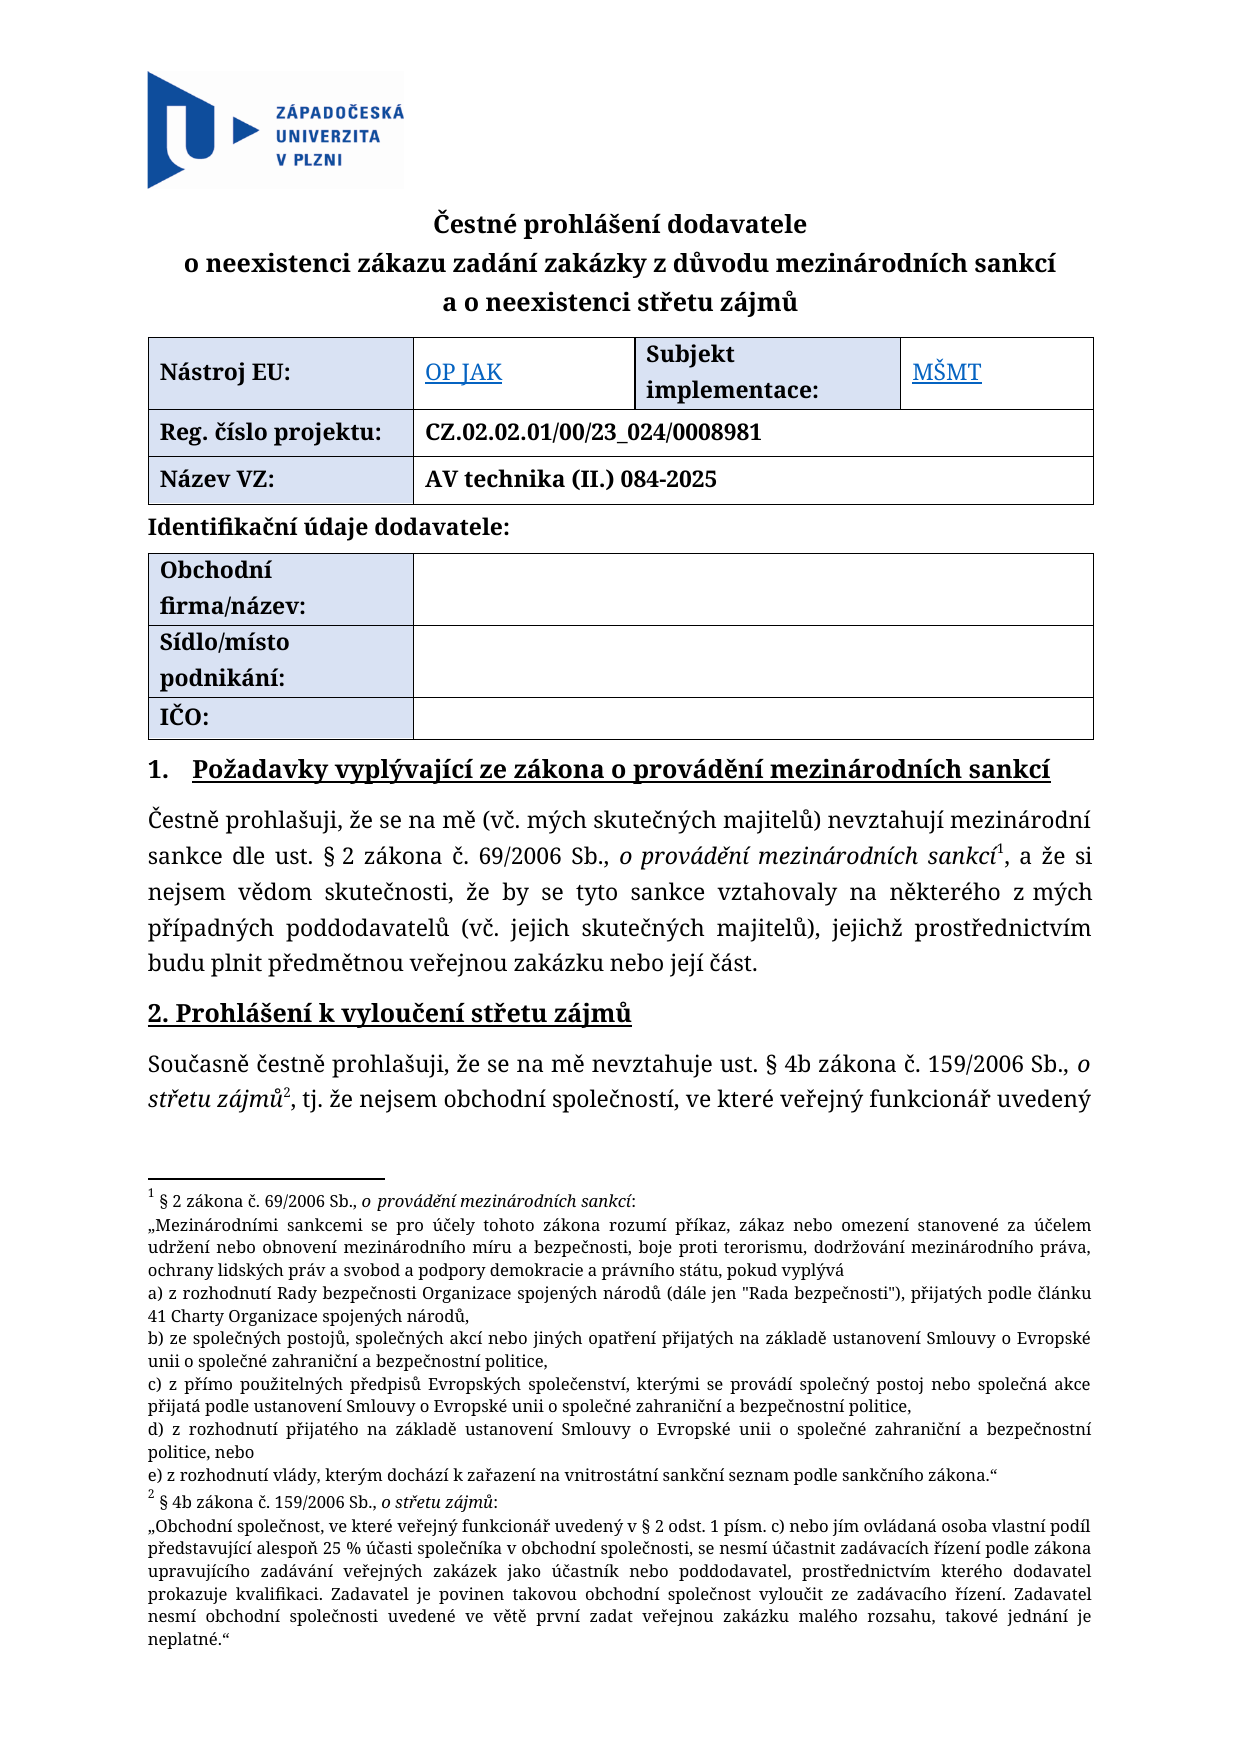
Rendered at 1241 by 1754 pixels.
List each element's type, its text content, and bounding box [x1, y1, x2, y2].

table_cell IČO: [149, 698, 413, 738]
table_header OP JAK [414, 338, 634, 409]
table_cell [414, 626, 1093, 697]
table_header Obchodní firma/název: [149, 554, 413, 625]
list Současně čestně prohlašuji, že se na mě nevztahuje ust. § 4b zákona č. 159/2006 Sb., o střetu zájmů, tj. že nejsem obchodní společností, ve které veřejný funkcionář uvedený v ust. § 2 odst. 1 písm. c) zákona o střetu zájmů nebo jím ovládaná osoba vlastní podíl představující alespoň 25 % účasti společníka v obchodní společnosti. [148, 1047, 1093, 1115]
table_header Subjekt implementace: [636, 338, 900, 409]
picture [147, 71, 404, 189]
table_cell Název VZ: [149, 457, 413, 503]
table_header [414, 554, 1093, 625]
table_cell AV technika (II.) 084-2025 [414, 457, 1093, 503]
subtitle 1. Požadavky vyplývající ze zákona o provádění mezinárodních sankcí [148, 752, 1093, 786]
text o neexistenci zákazu zadání zakázky z důvodu mezinárodních sankcí a o neexistenci střetu zájmů [148, 246, 1093, 319]
text Čestně prohlašuji, že se na mě (vč. mých skutečných majitelů) nevztahují mezinárodní sankce dle ust. § 2 zákona č. 69/2006 Sb., o provádění mezinárodních sankcí, a že si nejsem vědom skutečnosti, že by se tyto sankce vztahovaly na některého z mých případných poddodavatelů (vč. jejich skutečných majitelů), jejichž prostřednictvím budu plnit předmětnou veřejnou zakázku nebo její část. [148, 804, 1093, 979]
text Identifikační údaje dodavatele: [148, 511, 1093, 542]
table_cell Reg. číslo projektu: [149, 410, 413, 456]
text Čestné prohlášení dodavatele [148, 207, 1093, 241]
table_cell [414, 698, 1093, 738]
table_cell Sídlo/místo podnikání: [149, 626, 413, 697]
table_header MŠMT [901, 338, 1093, 409]
table_header Nástroj EU: [149, 338, 413, 409]
table_cell CZ.02.02.01/00/23_024/0008981 [414, 410, 1093, 456]
subtitle 2. Prohlášení k vyloučení střetu zájmů [148, 996, 1093, 1030]
